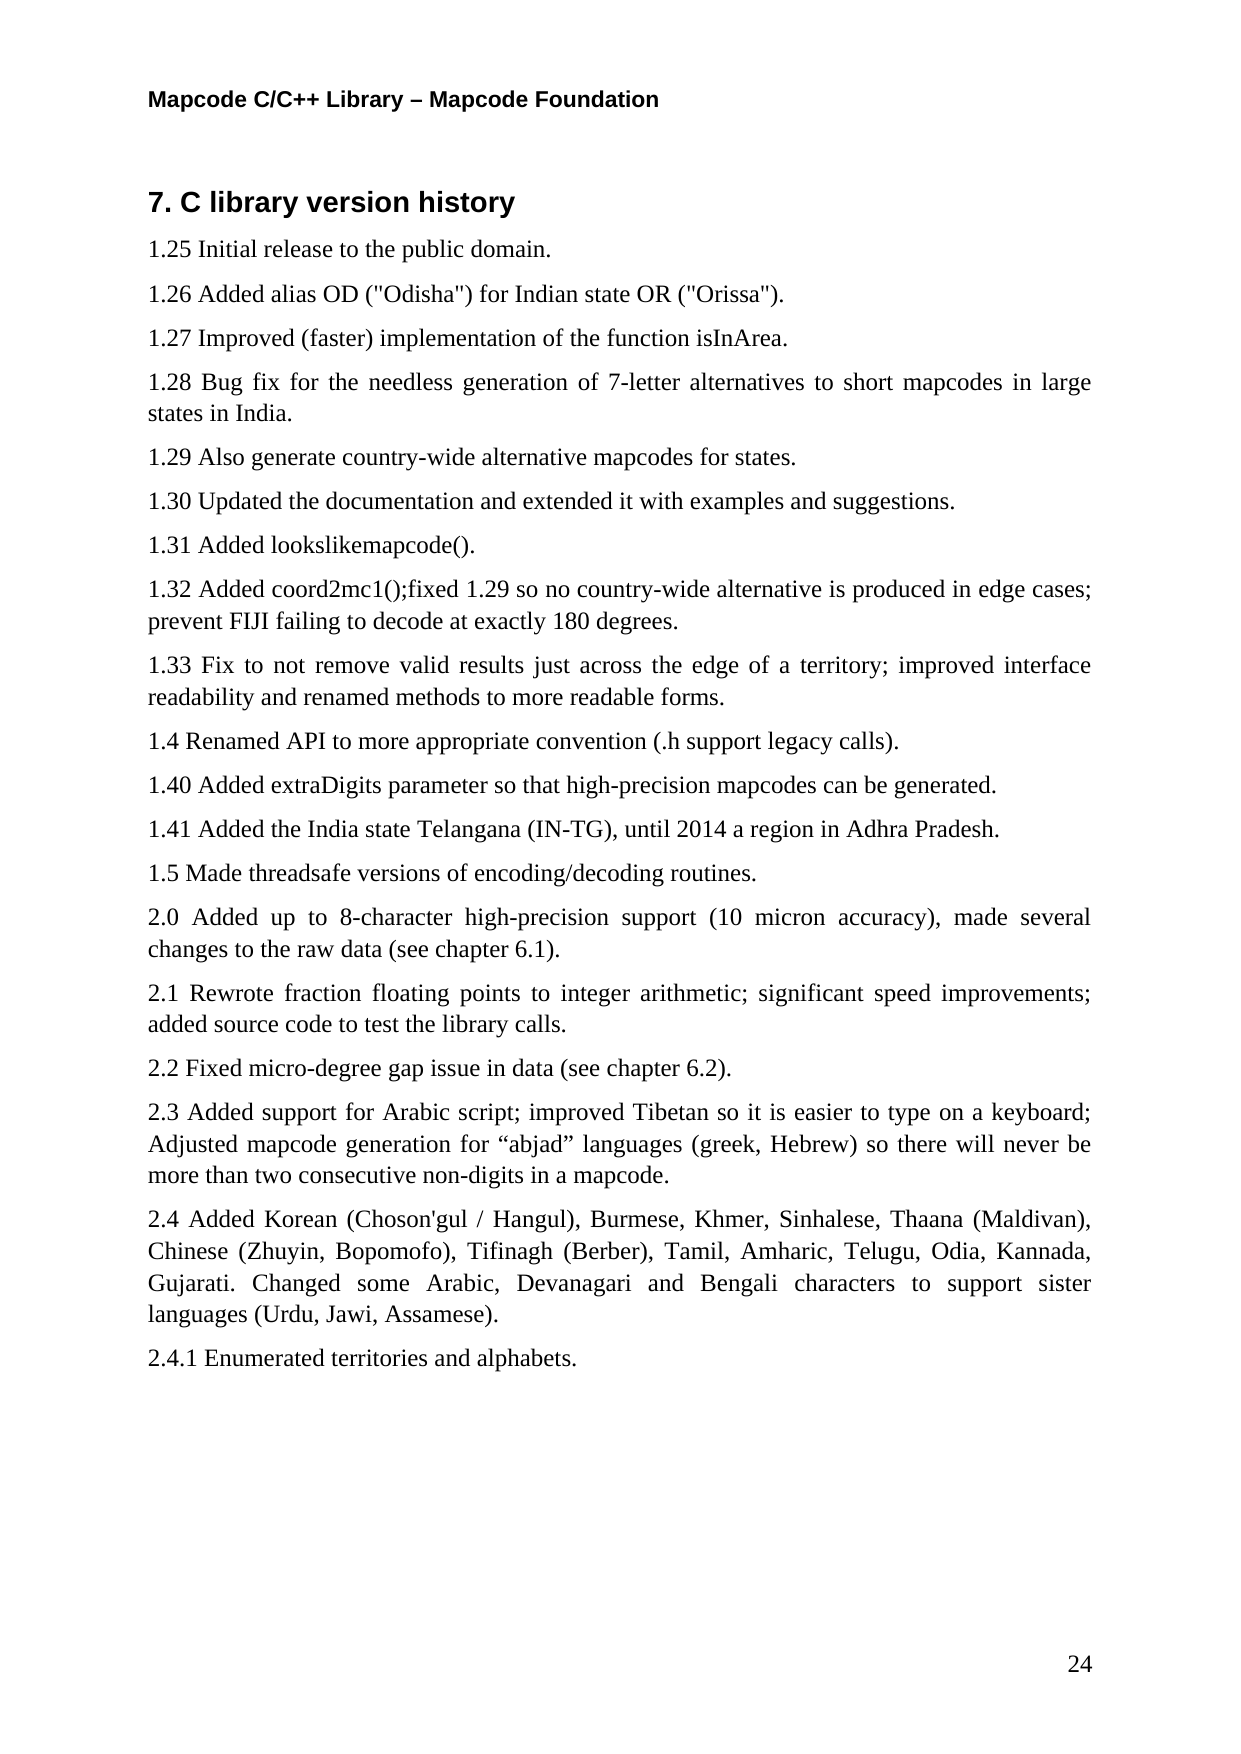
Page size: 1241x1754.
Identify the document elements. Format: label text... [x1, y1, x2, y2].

text 1.32 Added coord2mc1();fixed 1.29 so no country-wide alternative is produced in edge cases; prevent FIJI failing to decode at exactly 180 degrees. [148, 574, 1092, 635]
text 1.33 Fix to not remove valid results just across the edge of a territory; improved interface readability and renamed methods to more readable forms. [148, 650, 1092, 711]
text 2.4.1 Enumerated territories and alphabets. [148, 1343, 1092, 1372]
text 1.41 Added the India state Telangana (IN-TG), until 2014 a region in Adhra Pradesh. [148, 814, 1092, 843]
text 1.30 Updated the documentation and extended it with examples and suggestions. [148, 486, 1092, 515]
text 1.40 Added extraDigits parameter so that high-precision mapcodes can be generated. [148, 770, 1092, 799]
text 1.27 Improved (faster) implementation of the function isInArea. [148, 323, 1092, 351]
text 2.2 Fixed micro-degree gap issue in data (see chapter 6.2). [148, 1053, 1092, 1082]
text 2.4 Added Korean (Choson'gul / Hangul), Burmese, Khmer, Sinhalese, Thaana (Maldivan), Chinese (Zhuyin, Bopomofo), Tifinagh (Berber), Tamil, Amharic, Telugu, Odia, Kannada, Gujarati. Changed some Arabic, Devanagari and Bengali characters to support sister languages (Urdu, Jawi, Assamese). [148, 1204, 1092, 1328]
text 2.0 Added up to 8-character high-precision support (10 micron accuracy), made several changes to the raw data (see chapter 6.1). [148, 902, 1092, 962]
text 1.4 Renamed API to more appropriate convention (.h support legacy calls). [148, 726, 1092, 754]
text 1.25 Initial release to the public domain. [148, 234, 1092, 263]
text 2.1 Rewrote fraction floating points to integer arithmetic; significant speed improvements; added source code to test the library calls. [148, 978, 1092, 1038]
text 1.31 Added lookslikemapcode(). [148, 531, 1092, 559]
text 2.3 Added support for Arabic script; improved Tibetan so it is easier to type on a keyboard; Adjusted mapcode generation for “abjad” languages (greek, Hebrew) so there will never be more than two consecutive non-digits in a mapcode. [148, 1097, 1092, 1189]
text 1.28 Bug fix for the needless generation of 7-letter alternatives to short mapcodes in large states in India. [148, 367, 1092, 427]
text 1.5 Made threadsafe versions of encoding/decoding routines. [148, 858, 1092, 887]
text 1.29 Also generate country-wide alternative mapcodes for states. [148, 442, 1092, 471]
subtitle 7. C library version history [148, 185, 1092, 219]
text 1.26 Added alias OD ("Odisha") for Indian state OR ("Orissa"). [148, 279, 1092, 307]
